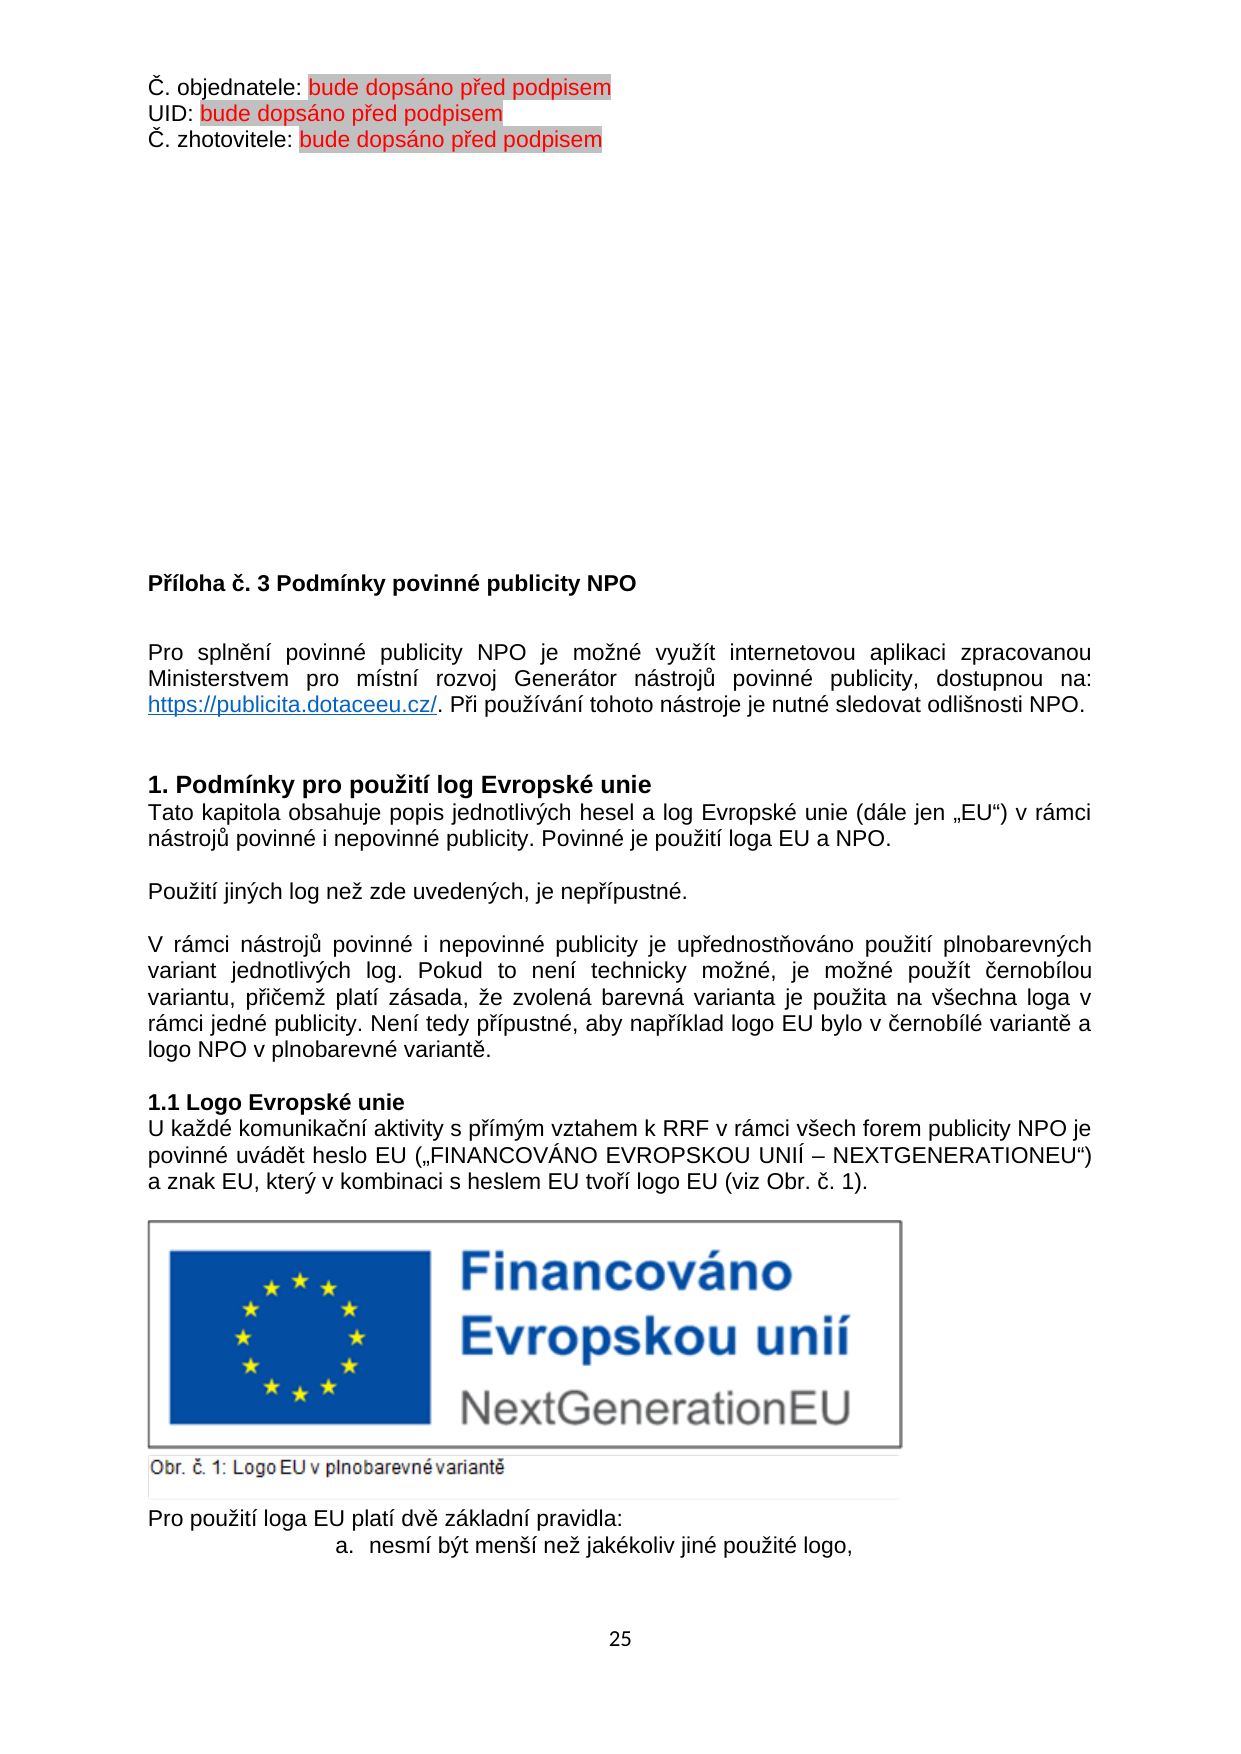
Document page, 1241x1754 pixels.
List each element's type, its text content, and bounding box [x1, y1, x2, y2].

text V rámci nástrojů povinné i nepovinné publicity je upřednostňováno použití plnobarevných variant jednotlivých log. Pokud to není technicky možné, je možné použít černobílou variantu, přičemž platí zásada, že zvolená barevná varianta je použita na všechna loga v rámci jedné publicity. Není tedy přípustné, aby například logo EU bylo v černobílé variantě a logo NPO v plnobarevné variantě. [148, 931, 1093, 1063]
text Pro použití loga EU platí dvě základní pravidla: [148, 1505, 1093, 1532]
text Použití jiných log než zde uvedených, je nepřípustné. [148, 878, 1093, 904]
list nesmí být menší než jakékoliv jiné použité logo, [335, 1532, 1093, 1558]
text Pro splnění povinné publicity NPO je možné využít internetovou aplikaci zpracovanou Ministerstvem pro místní rozvoj Generátor nástrojů povinné publicity, dostupnou na: https://publicita.dotaceeu.cz/. Při používání tohoto nástroje je nutné sledovat odlišnosti NPO. [148, 638, 1093, 718]
picture [147, 1220, 906, 1501]
text U každé komunikační aktivity s přímým vztahem k RRF v rámci všech forem publicity NPO je povinné uvádět heslo EU („FINANCOVÁNO EVROPSKOU UNIÍ – NEXTGENERATIONEU“) a znak EU, který v kombinaci s heslem EU tvoří logo EU (viz Obr. č. 1). [148, 1115, 1093, 1194]
text Příloha č. 3 Podmínky povinné publicity NPO [148, 569, 1093, 596]
text 1. Podmínky pro použití log Evropské unie [148, 770, 1093, 799]
text 1.1 Logo Evropské unie [148, 1089, 1093, 1115]
text Tato kapitola obsahuje popis jednotlivých hesel a log Evropské unie (dále jen „EU“) v rámci nástrojů povinné i nepovinné publicity. Povinné je použití loga EU a NPO. [148, 799, 1093, 852]
